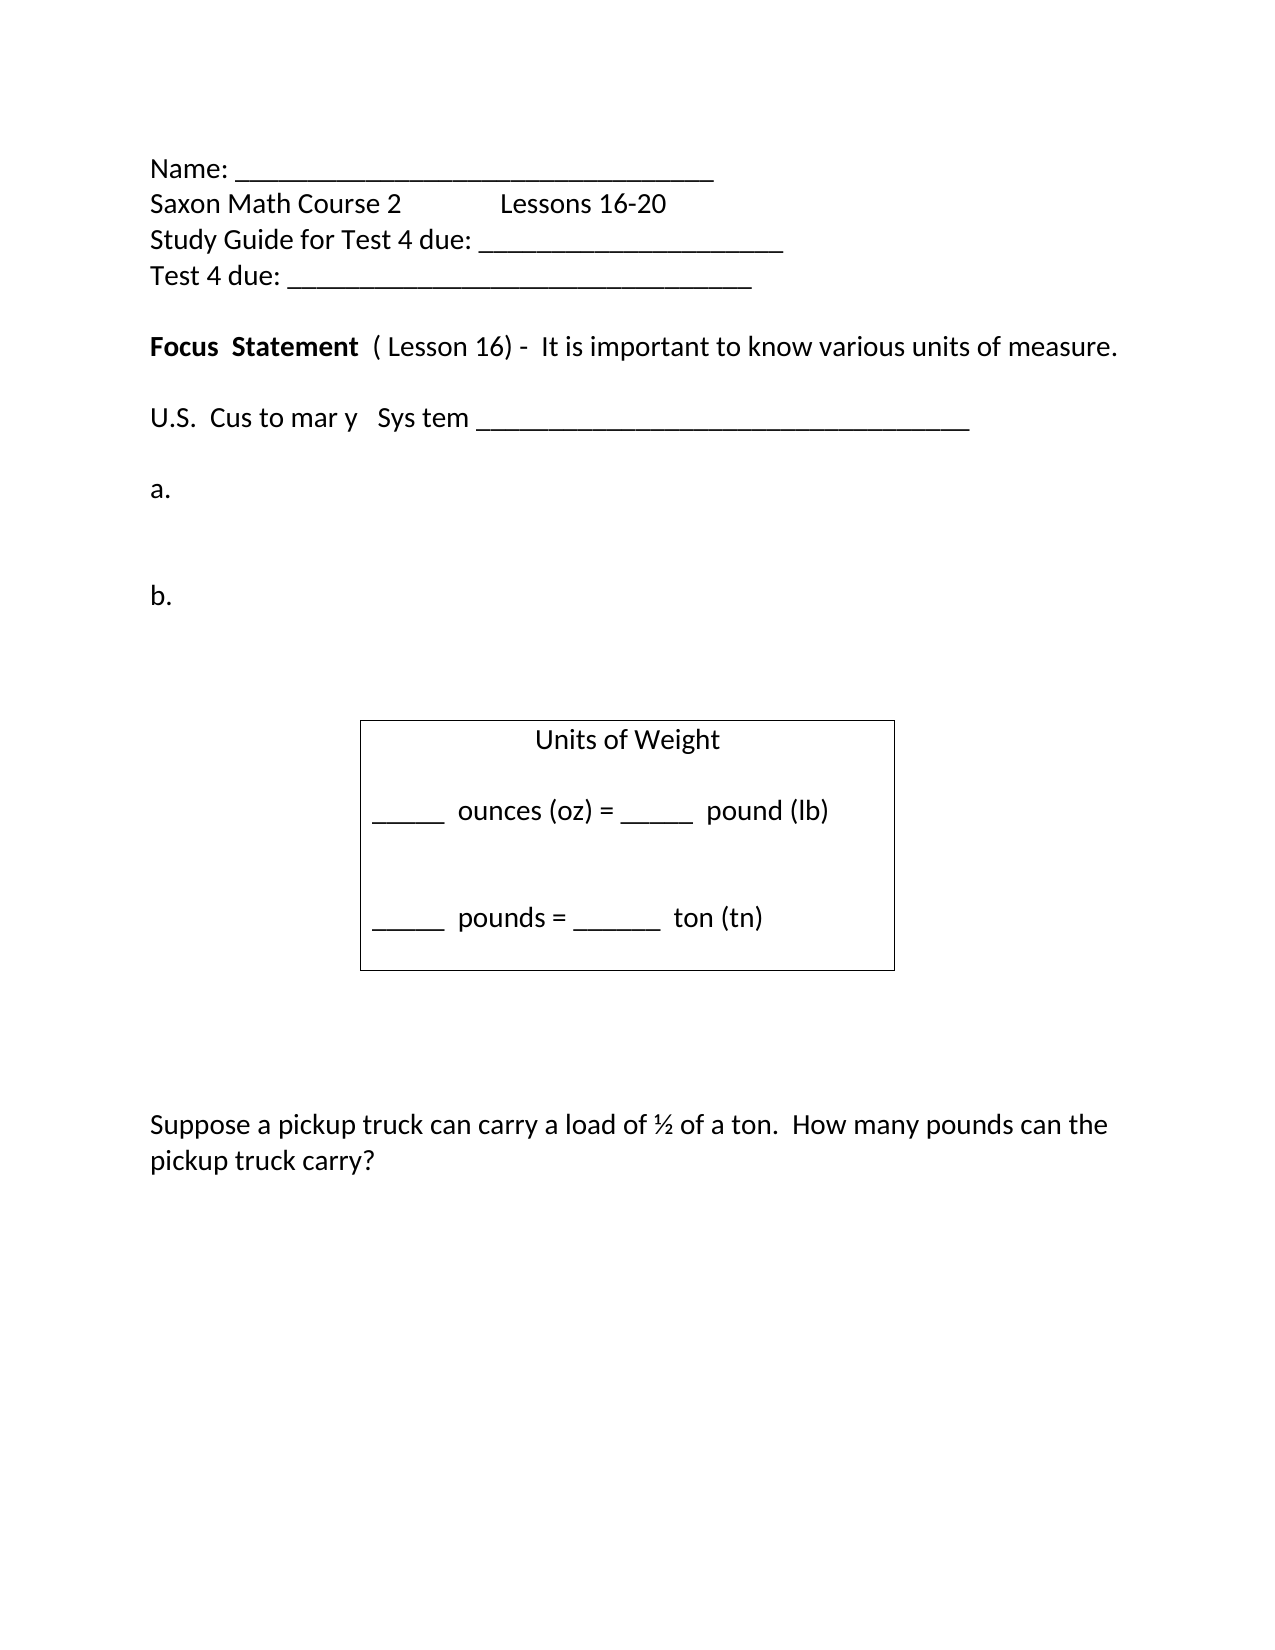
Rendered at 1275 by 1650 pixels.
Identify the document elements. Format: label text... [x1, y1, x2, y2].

text U.S. Cus to mar y Sys tem __________________________________ [150, 399, 1125, 435]
text Suppose a pickup truck can carry a load of ½ of a ton. How many pounds can the pickup truck carry? [150, 1106, 1125, 1178]
text Study Guide for Test 4 due: _____________________ [150, 221, 1125, 257]
text Name: _________________________________ [150, 150, 1125, 186]
text Test 4 due: ________________________________ [150, 257, 1125, 292]
table_header Units of Weight _____ ounces (oz) = _____ pound (lb) _____ pounds = ______ ton (tn) [361, 721, 894, 970]
text a. [150, 471, 1125, 506]
text Focus Statement ( Lesson 16) - It is important to know various units of measure. [150, 328, 1125, 364]
text b. [150, 577, 1125, 613]
text Saxon Math Course 2 Lessons 16-20 [150, 186, 1125, 221]
